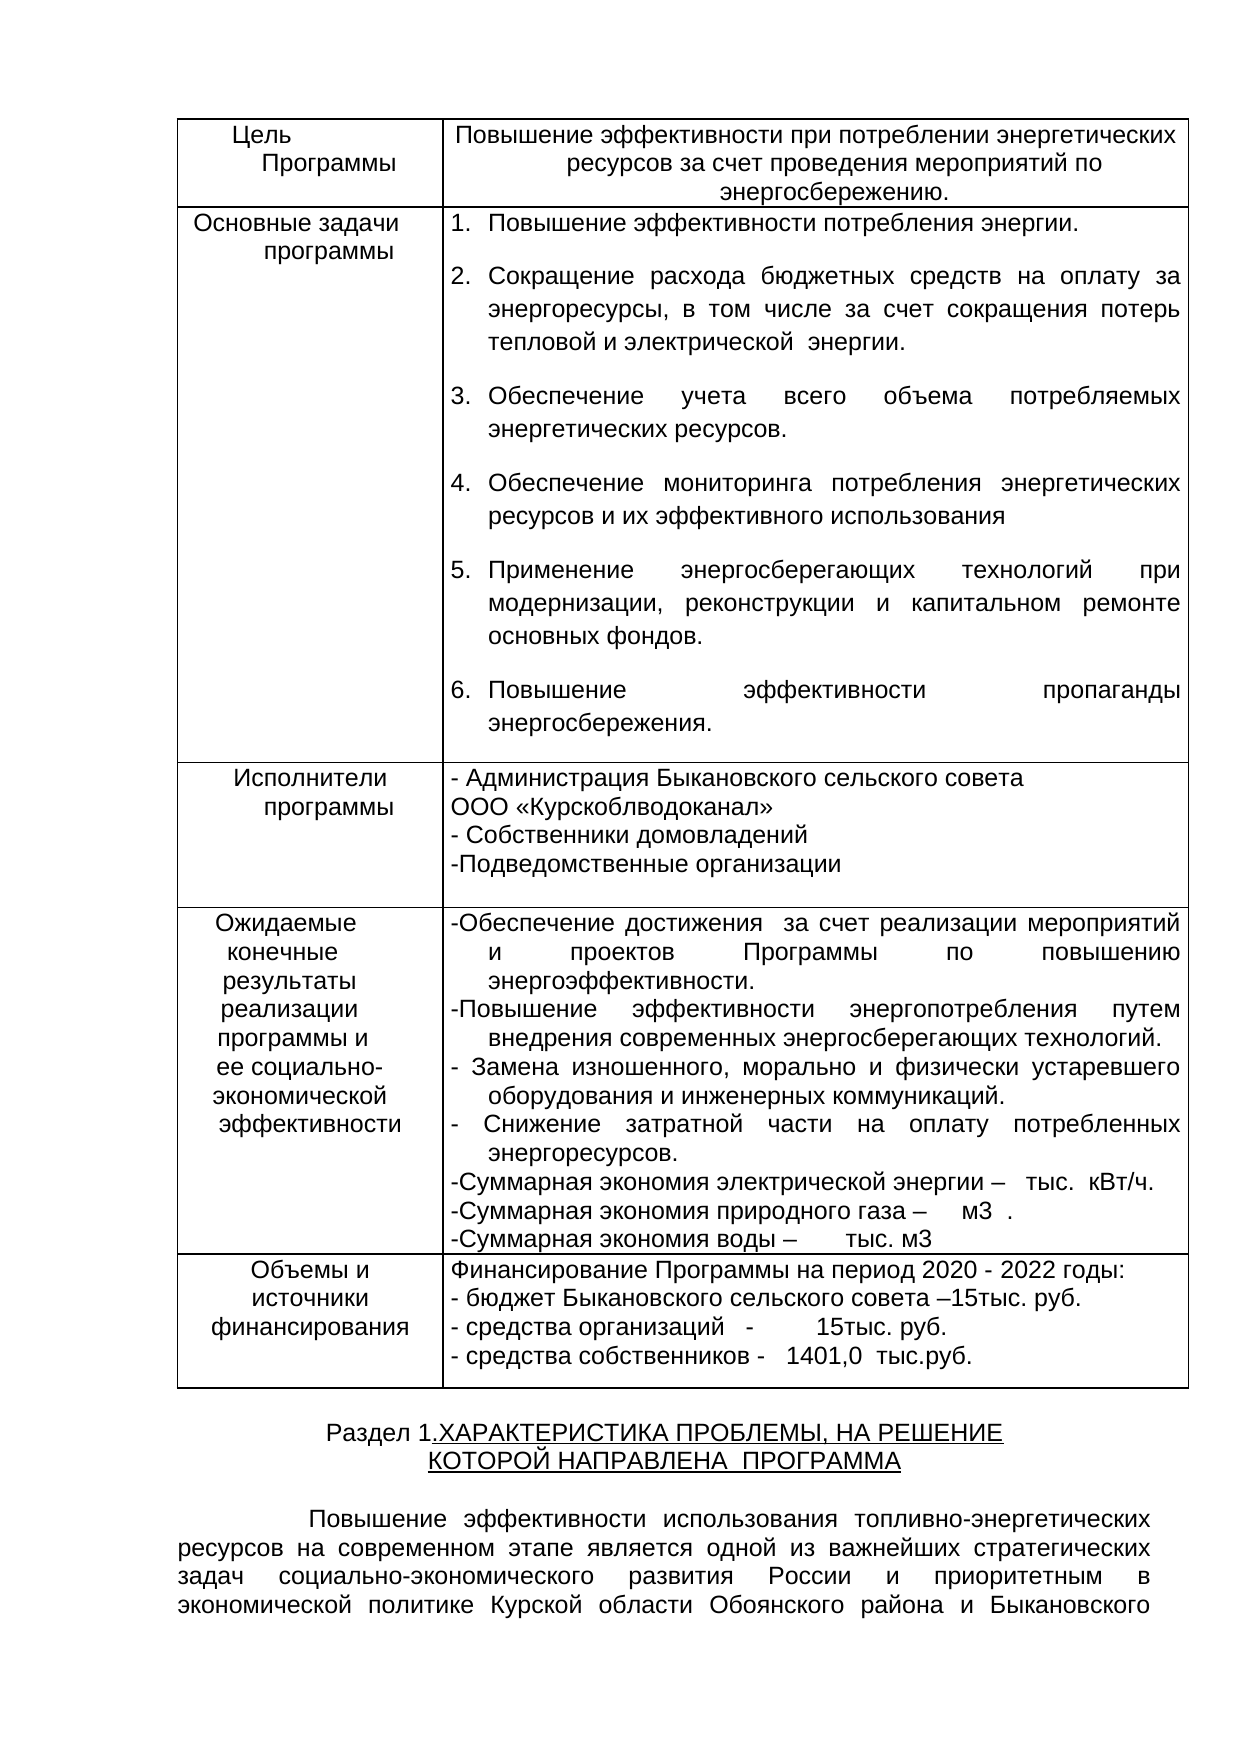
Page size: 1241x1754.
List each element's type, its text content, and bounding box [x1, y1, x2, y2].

text Раздел 1.ХАРАКТЕРИСТИКА ПРОБЛЕМЫ, НА РЕШЕНИЕ [177, 1418, 1152, 1446]
table_cell Основные задачи программы [178, 208, 442, 762]
table_cell Исполнители программы [178, 763, 442, 907]
table_cell Повышение эффективности при потреблении энергетических ресурсов за счет проведения мероприятий по энергосбережению. [444, 120, 1188, 206]
table_cell Финансирование Программы на период 2020 - 2022 годы: - бюджет Быкановского сельского совета –15тыс. руб. - средства организаций - 15тыс. руб. - средства собственников - 1401,0 тыс.руб. [444, 1255, 1188, 1387]
text КОТОРОЙ НАПРАВЛЕНА ПРОГРАММА [177, 1446, 1152, 1475]
table_cell -Обеспечение достижения за счет реализации мероприятий и проектов Программы по повышению энергоэффективности. -Повышение эффективности энергопотребления путем внедрения современных энергосберегающих технологий. - Замена изношенного, морально и физически устаревшего оборудования и инженерных коммуникаций. - Снижение затратной части на оплату потребленных энергоресурсов. -Суммарная экономия электрической энергии – тыс. кВт/ч. -Суммарная экономия природного газа – м3 . -Суммарная экономия воды – тыс. м3 [444, 908, 1188, 1253]
table_cell Объемы и источники финансирования [178, 1255, 442, 1387]
table_cell - Администрация Быкановского сельского совета ООО «Курскоблводоканал» - Собственники домовладений -Подведомственные организации [444, 763, 1188, 907]
table_cell Повышение эффективности потребления энергии. Сокращение расхода бюджетных средств на оплату за энергоресурсы, в том числе за счет сокращения потерь тепловой и электрической энергии. Обеспечение учета всего объема потребляемых энергетических ресурсов. Обеспечение мониторинга потребления энергетических ресурсов и их эффективного использования Применение энергосберегающих технологий при модернизации, реконструкции и капитальном ремонте основных фондов. Повышение эффективности пропаганды энергосбережения. [444, 208, 1188, 762]
table_cell Ожидаемые конечные результаты реализации программы и ее социально- экономической эффективности [178, 908, 442, 1253]
table_cell Цель Программы [178, 120, 442, 206]
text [177, 1504, 1152, 1619]
